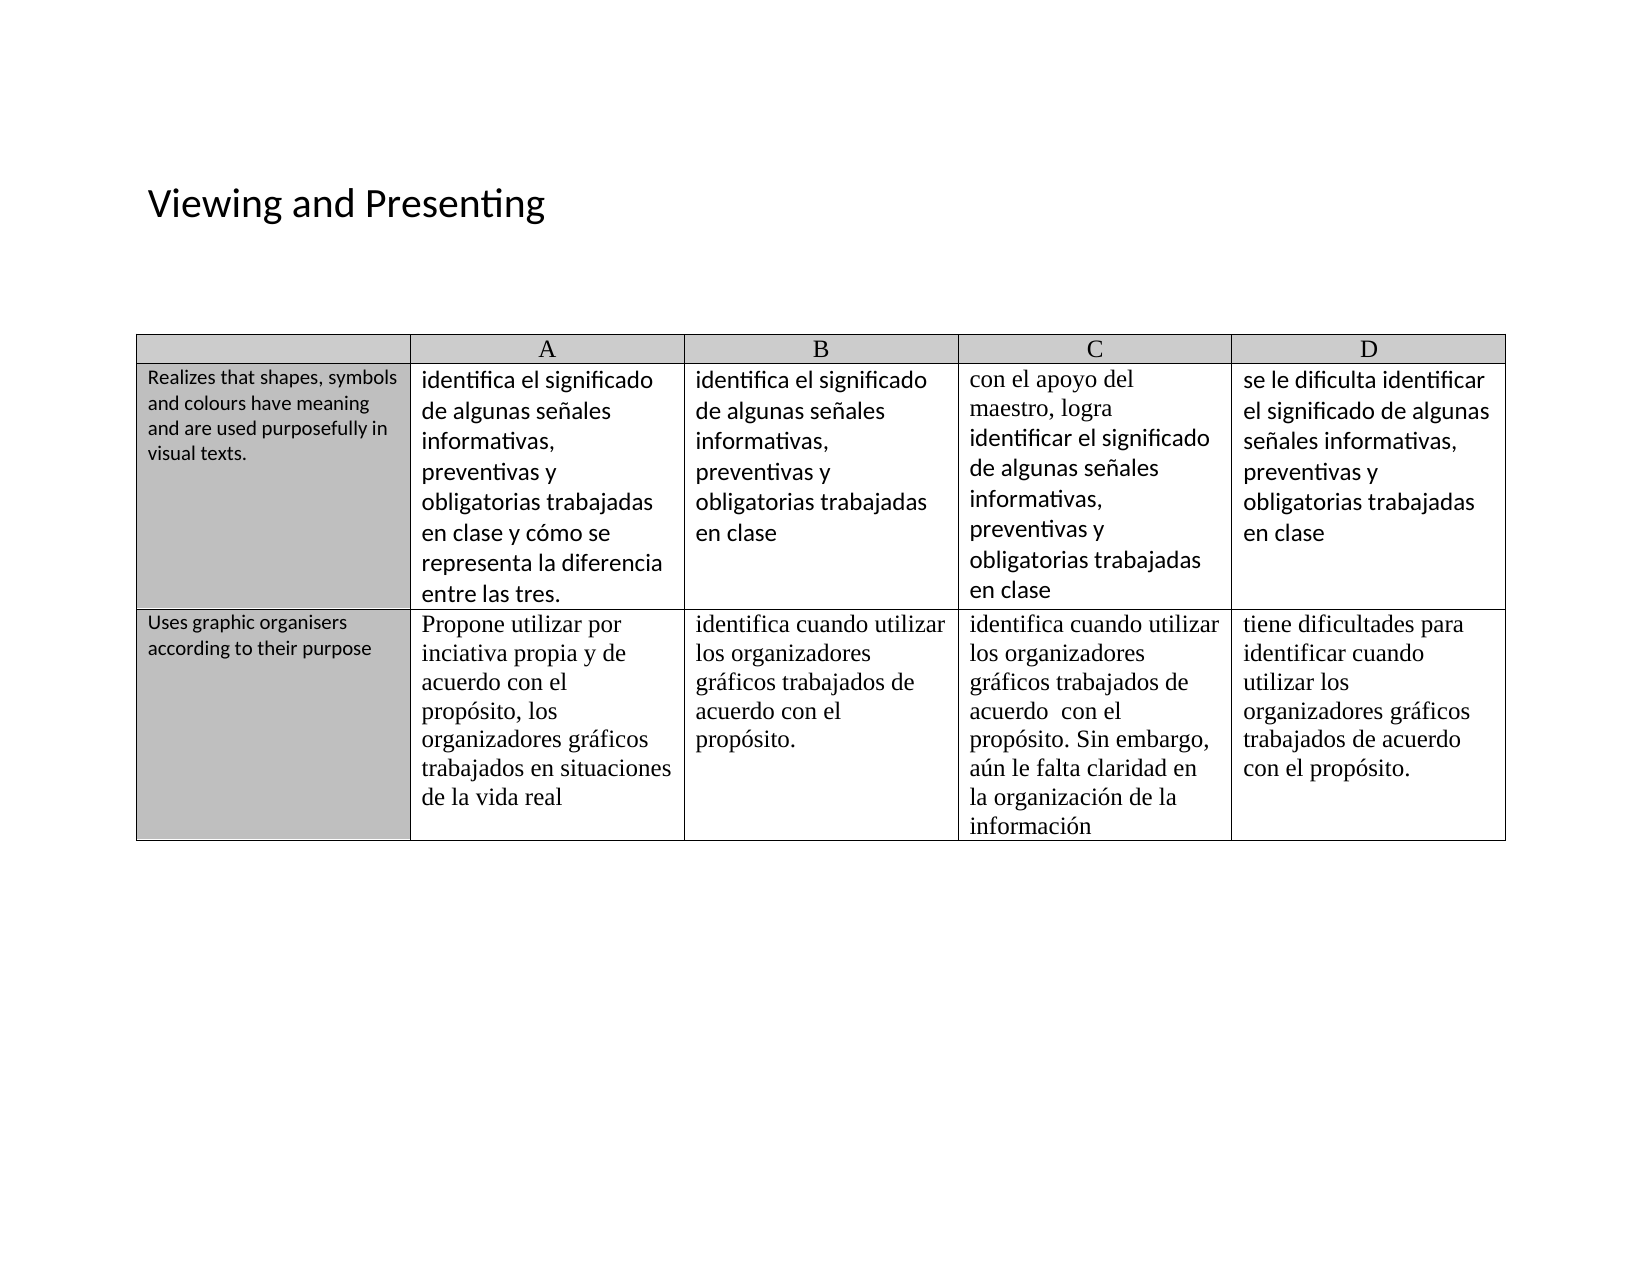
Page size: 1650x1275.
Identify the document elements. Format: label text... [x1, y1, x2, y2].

table_cell tiene dificultades para identificar cuando utilizar los organizadores gráficos trabajados de acuerdo con el propósito. [1232, 610, 1505, 839]
text Viewing and Presenting [148, 177, 1502, 228]
table_cell identifica el significado de algunas señales informativas, preventivas y obligatorias trabajadas en clase y cómo se representa la diferencia entre las tres. [411, 364, 684, 608]
table_cell identifica cuando utilizar los organizadores gráficos trabajados de acuerdo con el propósito. [685, 610, 958, 839]
table_cell Realizes that shapes, symbols and colours have meaning and are used purposefully in visual texts. [137, 364, 410, 608]
table_header D [1232, 335, 1505, 363]
table_cell identifica el significado de algunas señales informativas, preventivas y obligatorias trabajadas en clase [685, 364, 958, 608]
table_cell con el apoyo del maestro, logra identificar el significado de algunas señales informativas, preventivas y obligatorias trabajadas en clase [959, 364, 1231, 608]
table_header B [685, 335, 958, 363]
table_header [137, 335, 410, 363]
table_cell Uses graphic organisers according to their purpose [137, 610, 410, 839]
table_header A [411, 335, 684, 363]
table_cell identifica cuando utilizar los organizadores gráficos trabajados de acuerdo con el propósito. Sin embargo, aún le falta claridad en la organización de la información [959, 610, 1231, 839]
table_header C [959, 335, 1231, 363]
table_cell Propone utilizar por inciativa propia y de acuerdo con el propósito, los organizadores gráficos trabajados en situaciones de la vida real [411, 610, 684, 839]
table_cell se le dificulta identificar el significado de algunas señales informativas, preventivas y obligatorias trabajadas en clase [1232, 364, 1505, 608]
